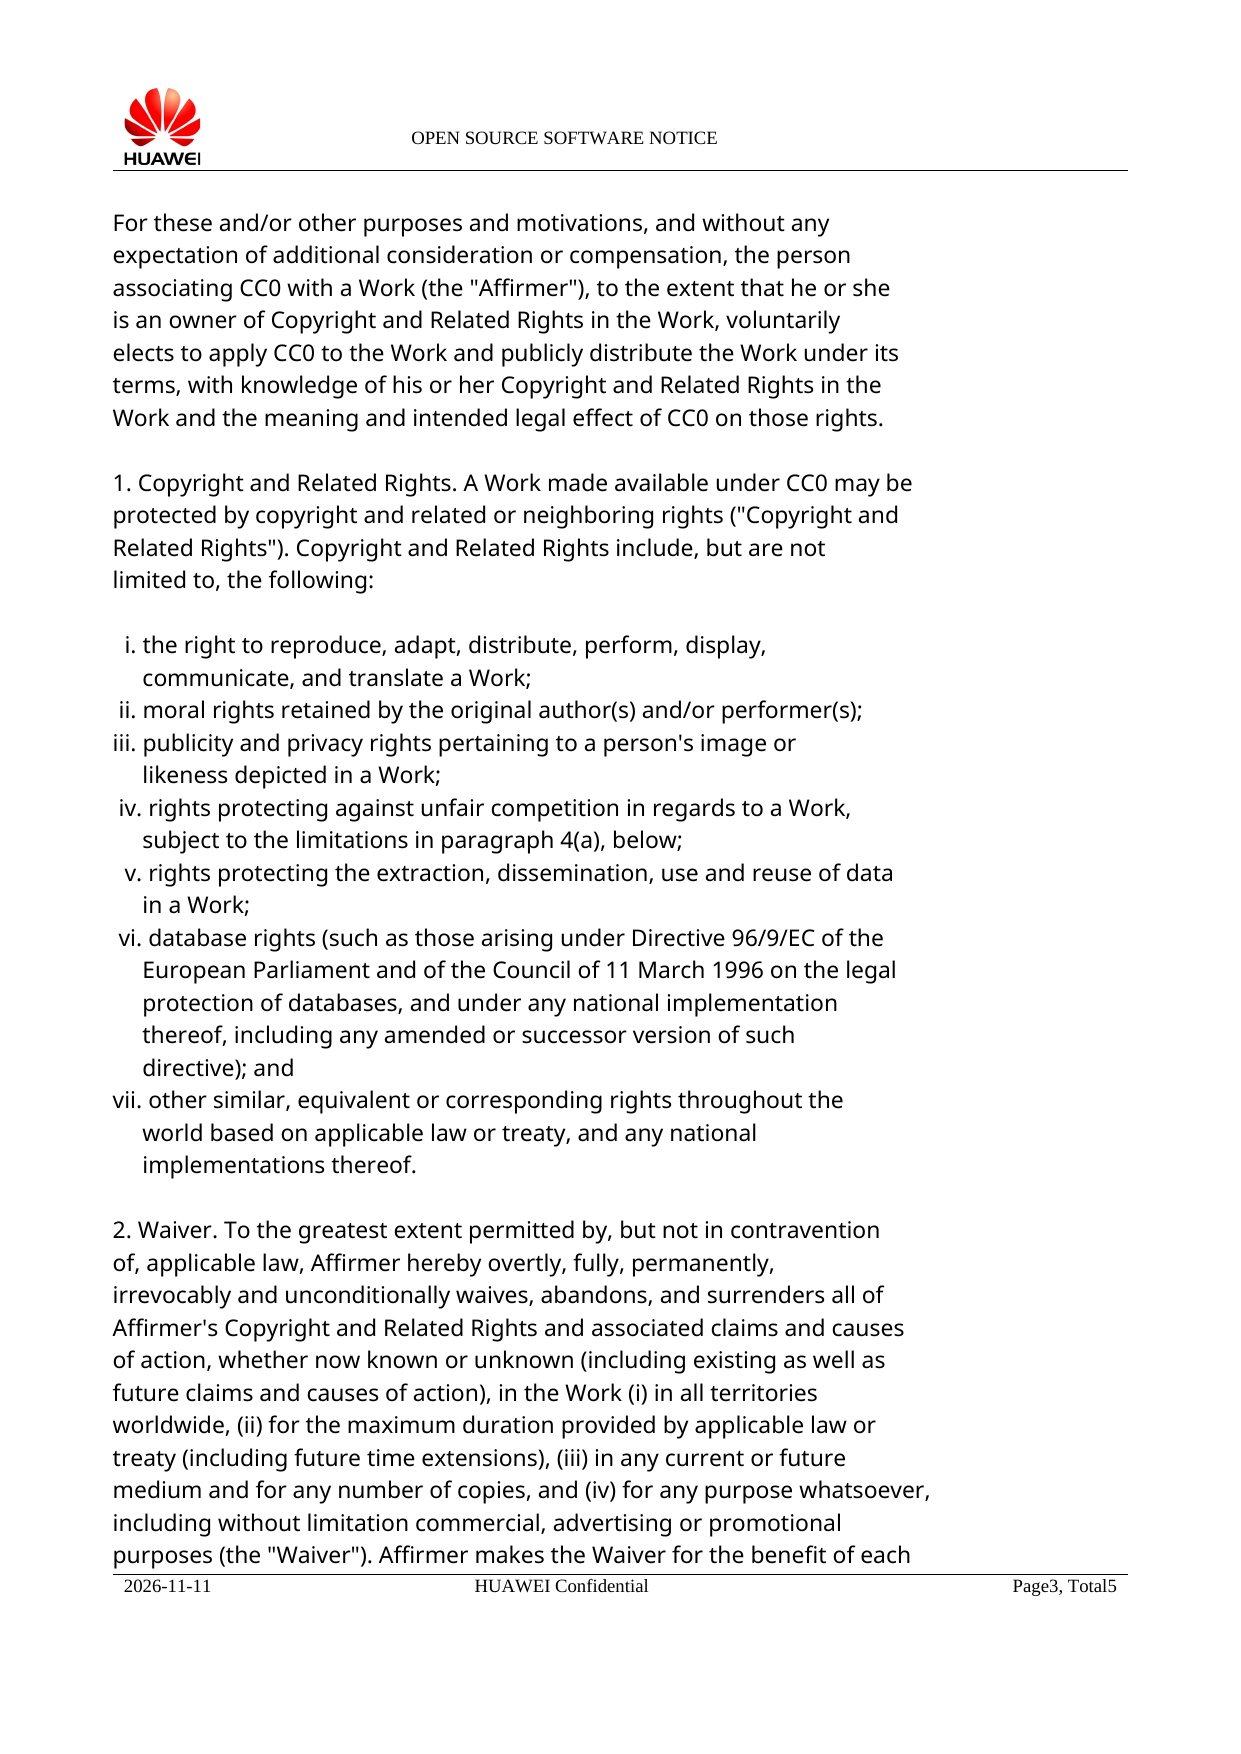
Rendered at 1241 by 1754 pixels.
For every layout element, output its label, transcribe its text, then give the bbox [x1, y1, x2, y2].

text future claims and causes of action), in the Work (i) in all territories [112, 1376, 1128, 1409]
text terms, with knowledge of his or her Copyright and Related Rights in the [112, 369, 1128, 401]
text directive); and [112, 1051, 1128, 1084]
text implementations thereof. [112, 1149, 1128, 1181]
text iii. publicity and privacy rights pertaining to a person's image or [112, 726, 1128, 759]
text is an owner of Copyright and Related Rights in the Work, voluntarily [112, 304, 1128, 336]
text elects to apply CC0 to the Work and publicly distribute the Work under its [112, 336, 1128, 369]
text associating CC0 with a Work (the "Affirmer"), to the extent that he or she [112, 271, 1128, 304]
text 2. Waiver. To the greatest extent permitted by, but not in contravention [112, 1214, 1128, 1246]
text protection of databases, and under any national implementation [112, 986, 1128, 1019]
text world based on applicable law or treaty, and any national [112, 1116, 1128, 1149]
text protected by copyright and related or neighboring rights ("Copyright and [112, 499, 1128, 531]
text European Parliament and of the Council of 11 March 1996 on the legal [112, 954, 1128, 986]
text treaty (including future time extensions), (iii) in any current or future [112, 1441, 1128, 1474]
text vii. other similar, equivalent or corresponding rights throughout the [112, 1084, 1128, 1116]
text limited to, the following: [112, 564, 1128, 596]
text of action, whether now known or unknown (including existing as well as [112, 1344, 1128, 1376]
text v. rights protecting the extraction, dissemination, use and reuse of data [112, 856, 1128, 889]
text expectation of additional consideration or compensation, the person [112, 239, 1128, 271]
text For these and/or other purposes and motivations, and without any [112, 206, 1128, 239]
text Related Rights"). Copyright and Related Rights include, but are not [112, 531, 1128, 564]
text vi. database rights (such as those arising under Directive 96/9/EC of the [112, 921, 1128, 954]
text iv. rights protecting against unfair competition in regards to a Work, [112, 791, 1128, 824]
text worldwide, (ii) for the maximum duration provided by applicable law or [112, 1409, 1128, 1441]
text irrevocably and unconditionally waives, abandons, and surrenders all of [112, 1279, 1128, 1311]
text communicate, and translate a Work; [112, 661, 1128, 694]
text purposes (the "Waiver"). Affirmer makes the Waiver for the benefit of each [112, 1539, 1128, 1571]
text medium and for any number of copies, and (iv) for any purpose whatsoever, [112, 1474, 1128, 1506]
text i. the right to reproduce, adapt, distribute, perform, display, [112, 629, 1128, 661]
text subject to the limitations in paragraph 4(a), below; [112, 824, 1128, 856]
text likeness depicted in a Work; [112, 759, 1128, 791]
picture [124, 88, 201, 165]
text ii. moral rights retained by the original author(s) and/or performer(s); [112, 694, 1128, 726]
text Work and the meaning and intended legal effect of CC0 on those rights. [112, 401, 1128, 434]
text of, applicable law, Affirmer hereby overtly, fully, permanently, [112, 1246, 1128, 1279]
text thereof, including any amended or successor version of such [112, 1019, 1128, 1051]
text in a Work; [112, 889, 1128, 921]
text 1. Copyright and Related Rights. A Work made available under CC0 may be [112, 466, 1128, 499]
text including without limitation commercial, advertising or promotional [112, 1506, 1128, 1539]
text Affirmer's Copyright and Related Rights and associated claims and causes [112, 1311, 1128, 1344]
